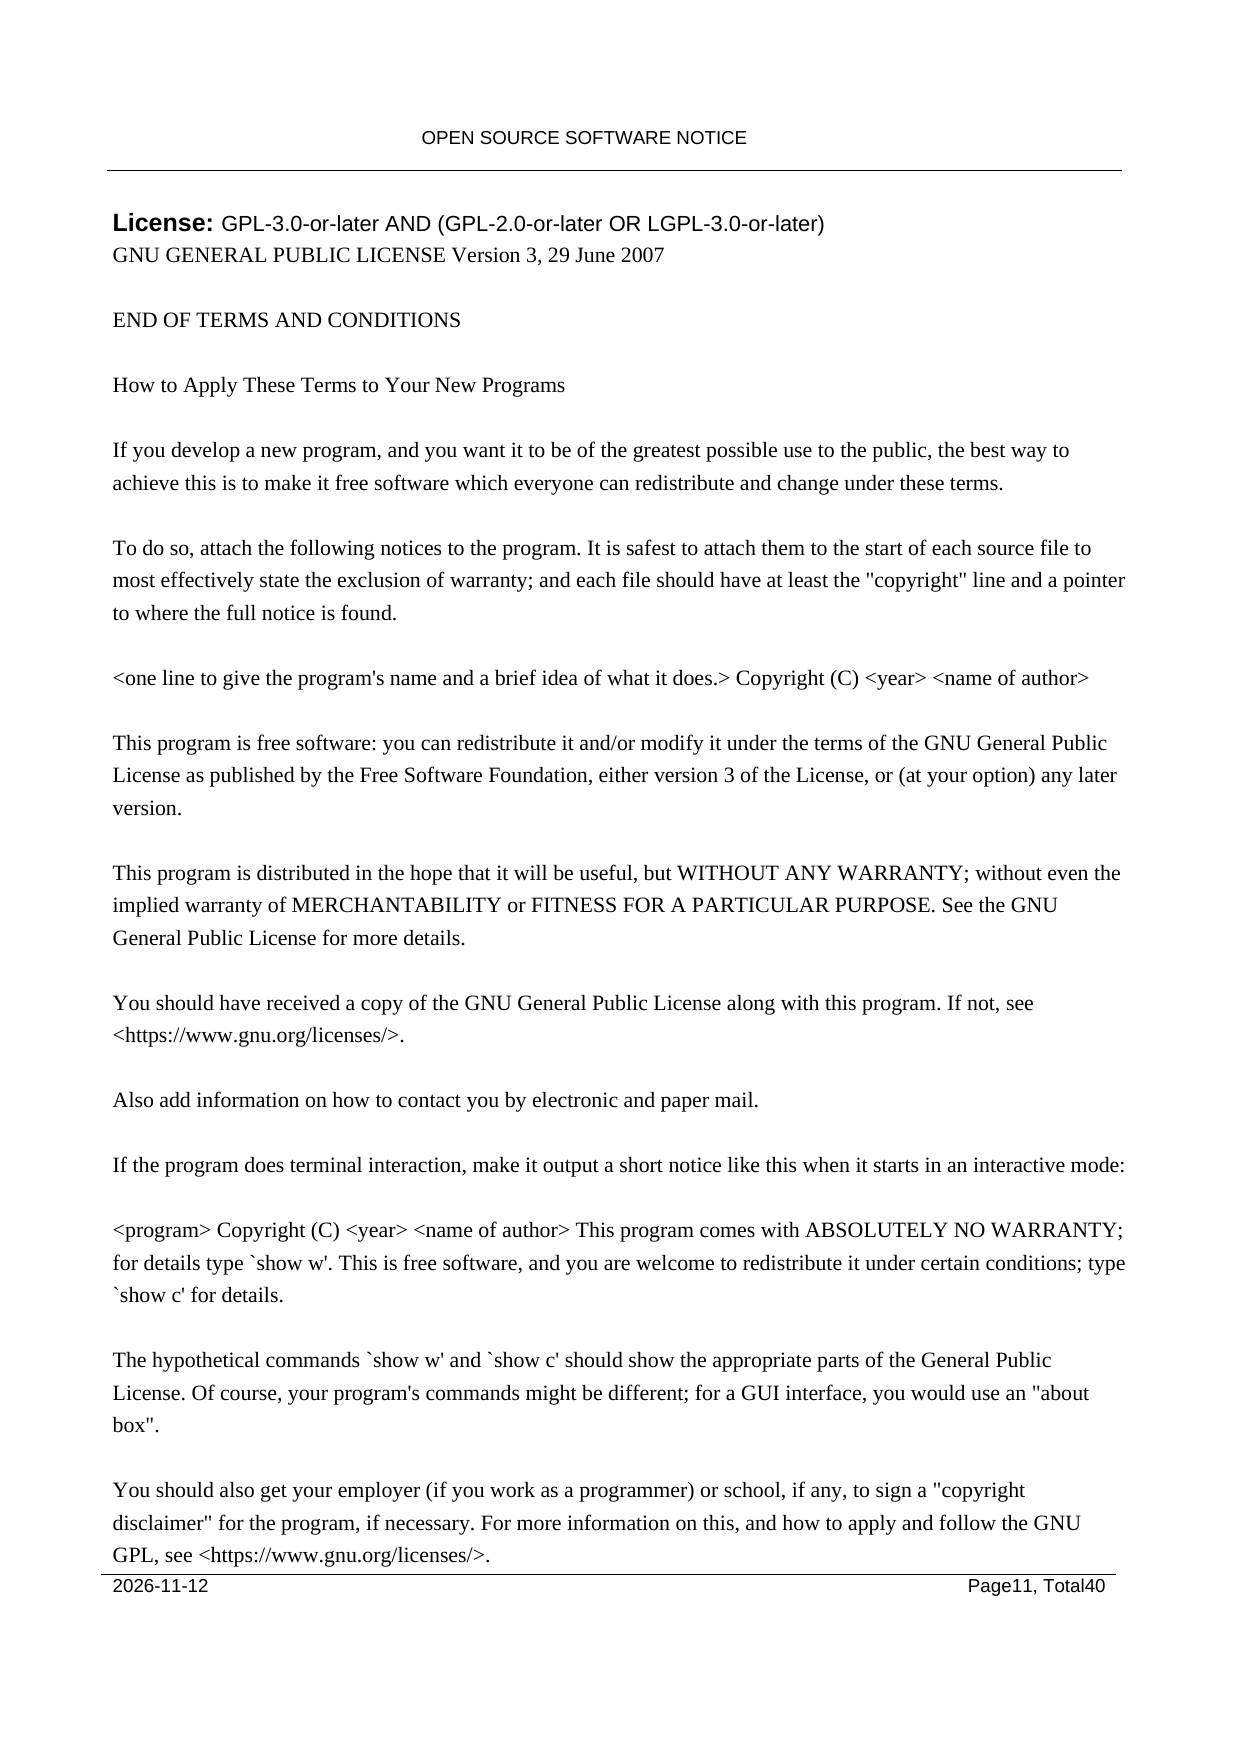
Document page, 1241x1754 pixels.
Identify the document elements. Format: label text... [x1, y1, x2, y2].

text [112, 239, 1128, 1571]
text License: GPL-3.0-or-later AND (GPL-2.0-or-later OR LGPL-3.0-or-later) [112, 206, 1128, 239]
